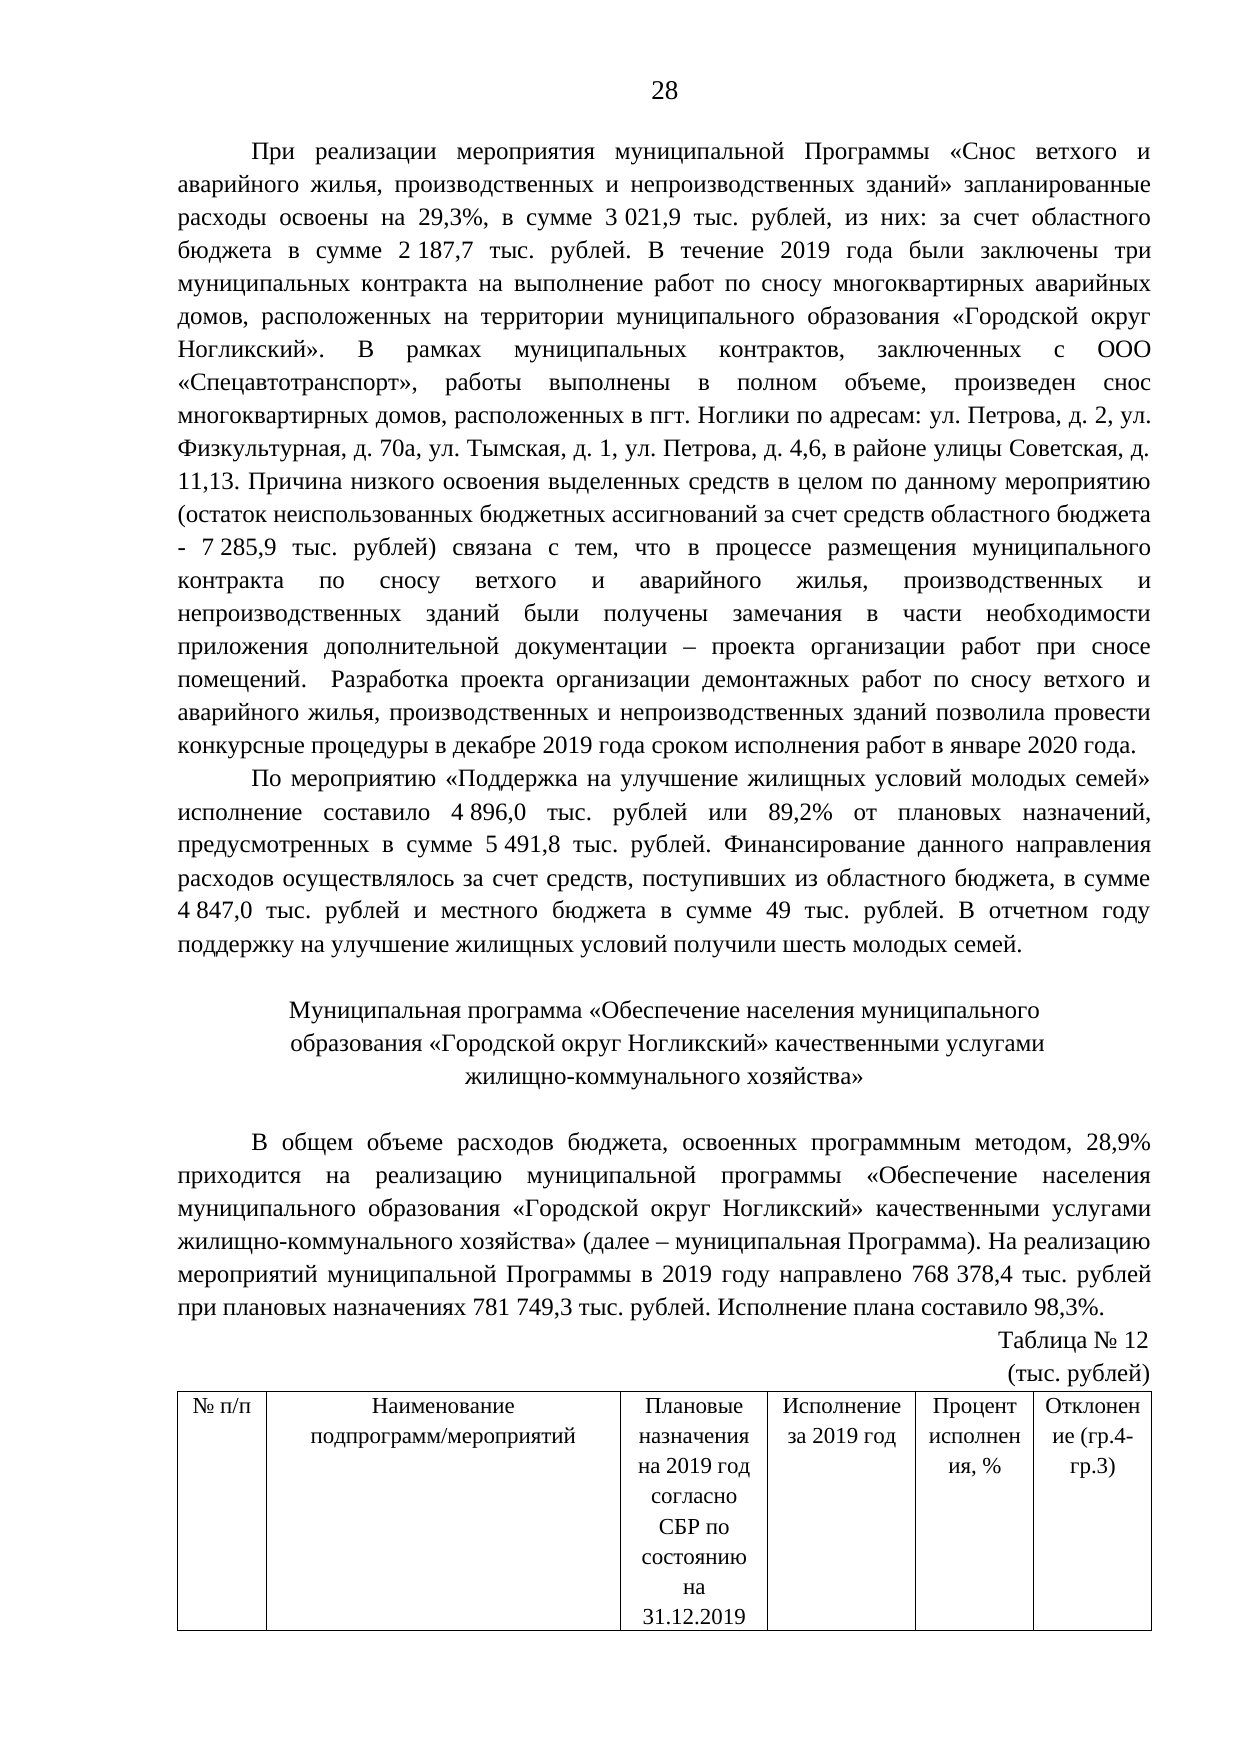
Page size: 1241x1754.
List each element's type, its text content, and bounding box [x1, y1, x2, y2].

text жилищно-коммунального хозяйства» [177, 1061, 1152, 1089]
table_header Процент исполнения, % [916, 1392, 1033, 1630]
text По мероприятию «Поддержка на улучшение жилищных условий молодых семей» исполнение составило 4 896,0 тыс. рублей или 89,2% от плановых назначений, предусмотренных в сумме 5 491,8 тыс. рублей. Финансирование данного направления расходов осуществлялось за счет средств, поступивших из областного бюджета, в сумме 4 847,0 тыс. рублей и местного бюджета в сумме 49 тыс. рублей. В отчетном году поддержку на улучшение жилищных условий получили шесть молодых семей. [177, 763, 1152, 957]
table_header Отклонение (гр.4-гр.3) [1034, 1392, 1151, 1630]
table_header Исполнение за 2019 год [768, 1392, 915, 1630]
text Таблица № 12 [177, 1325, 1152, 1354]
text Муниципальная программа «Обеспечение населения муниципального [177, 995, 1152, 1023]
text В общем объеме расходов бюджета, освоенных программным методом, 28,9% приходится на реализацию муниципальной программы «Обеспечение населения муниципального образования «Городской округ Ногликский» качественными услугами жилищно-коммунального хозяйства» (далее – муниципальная Программа). На реализацию мероприятий муниципальной Программы в 2019 году направлено 768 378,4 тыс. рублей при плановых назначениях 781 749,3 тыс. рублей. Исполнение плана составило 98,3%. [177, 1127, 1152, 1321]
text (тыс. рублей) [177, 1358, 1152, 1387]
table_header № п/п [178, 1392, 266, 1630]
table_header Плановые назначения на 2019 год согласно СБР по состоянию на 31.12.2019 [621, 1392, 767, 1630]
text образования «Городской округ Ногликский» качественными услугами [177, 1028, 1152, 1056]
table_header Наименование подпрограмм/мероприятий [267, 1392, 620, 1630]
text При реализации мероприятия муниципальной Программы «Снос ветхого и аварийного жилья, производственных и непроизводственных зданий» запланированные расходы освоены на 29,3%, в сумме 3 021,9 тыс. рублей, из них: за счет областного бюджета в сумме 2 187,7 тыс. рублей. В течение 2019 года были заключены три муниципальных контракта на выполнение работ по сносу многоквартирных аварийных домов, расположенных на территории муниципального образования «Городской округ Ногликский». В рамках муниципальных контрактов, заключенных с ООО «Спецавтотранспорт», работы выполнены в полном объеме, произведен снос многоквартирных домов, расположенных в пгт. Ноглики по адресам: ул. Петрова, д. 2, ул. Физкультурная, д. 70а, ул. Тымская, д. 1, ул. Петрова, д. 4,6, в районе улицы Советская, д. 11,13. Причина низкого освоения выделенных средств в целом по данному мероприятию (остаток неиспользованных бюджетных ассигнований за счет средств областного бюджета - 7 285,9 тыс. рублей) связана с тем, что в процессе размещения муниципального контракта по сносу ветхого и аварийного жилья, производственных и непроизводственных зданий были получены замечания в части необходимости приложения дополнительной документации – проекта организации работ при сносе помещений. Разработка проекта организации демонтажных работ по сносу ветхого и аварийного жилья, производственных и непроизводственных зданий позволила провести конкурсные процедуры в декабре 2019 года сроком исполнения работ в январе 2020 года. [177, 136, 1152, 759]
